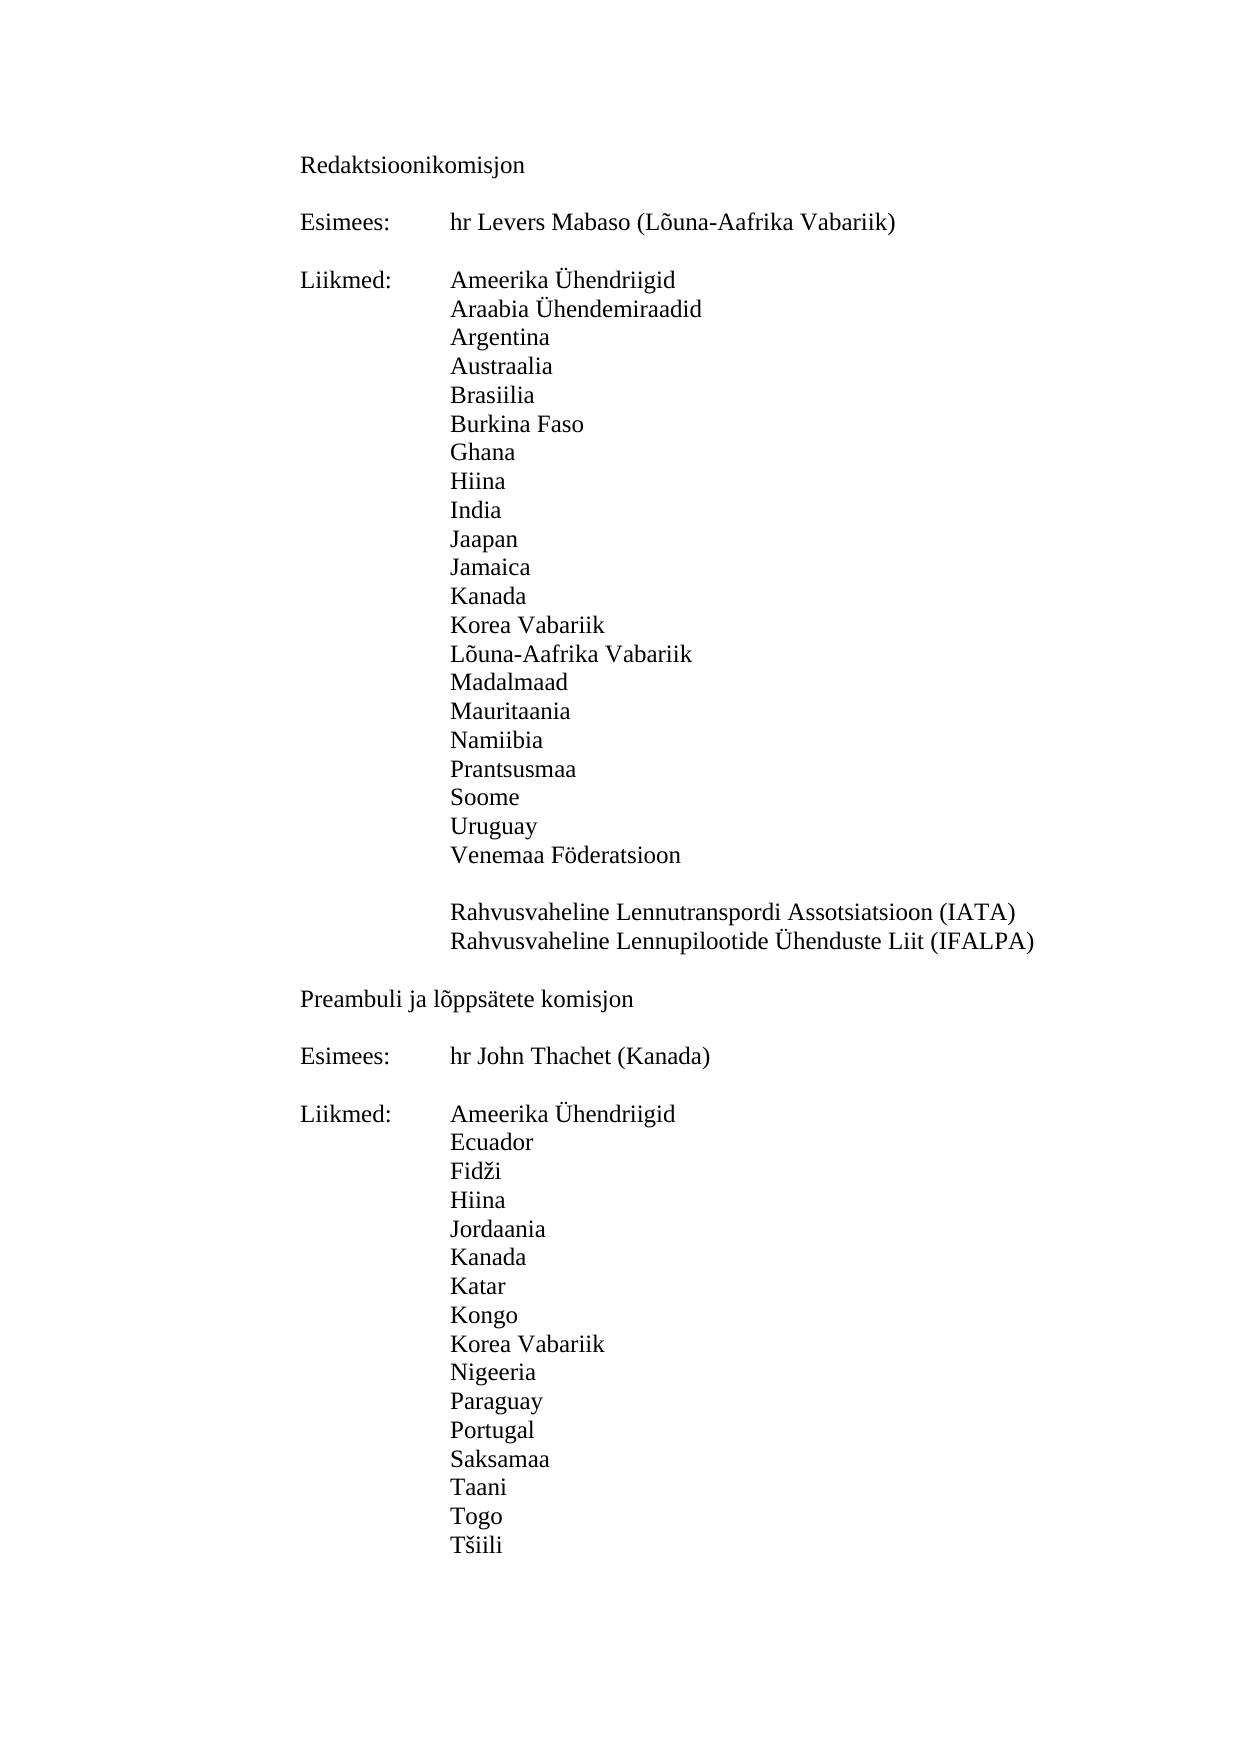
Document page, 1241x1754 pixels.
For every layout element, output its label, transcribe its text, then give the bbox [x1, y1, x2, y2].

text Paraguay [450, 1386, 1122, 1415]
text Katar [450, 1271, 1122, 1300]
text Hiina [450, 466, 1122, 495]
text Namiibia [450, 725, 1122, 754]
text Korea Vabariik [450, 610, 1122, 639]
text Korea Vabariik [450, 1329, 1122, 1357]
text Kanada [450, 581, 1122, 610]
text Kanada [450, 1242, 1122, 1271]
text Jaapan [450, 524, 1122, 552]
text Liikmed: Ameerika Ühendriigid [225, 1099, 1122, 1127]
text Madalmaad [450, 667, 1122, 696]
text Esimees: hr Levers Mabaso (Lõuna-Aafrika Vabariik) [150, 207, 1122, 236]
text Portugal [450, 1415, 1122, 1444]
text Kongo [450, 1300, 1122, 1329]
text Liikmed: Ameerika Ühendriigid [225, 265, 1122, 294]
text Hiina [450, 1185, 1122, 1214]
text Rahvusvaheline Lennupilootide Ühenduste Liit (IFALPA) [450, 926, 1122, 955]
text Redaktsioonikomisjon [225, 150, 1122, 179]
text Lõuna-Aafrika Vabariik [450, 639, 1122, 667]
text Venemaa Föderatsioon [450, 840, 1122, 869]
text Saksamaa [450, 1444, 1122, 1472]
text Argentina [375, 322, 1122, 351]
text Preambuli ja lõppsätete komisjon [150, 984, 1122, 1012]
text Burkina Faso [450, 409, 1122, 437]
text Uruguay [450, 811, 1122, 840]
text Prantsusmaa [450, 754, 1122, 782]
text Esimees: hr John Thachet (Kanada) [225, 1041, 1122, 1070]
text Jordaania [450, 1214, 1122, 1242]
text Araabia Ühendemiraadid [375, 294, 1122, 322]
text Tšiili [375, 1530, 1122, 1559]
text Soome [450, 782, 1122, 811]
text Austraalia [375, 351, 1122, 380]
text Ghana [450, 437, 1122, 466]
text Togo [450, 1501, 1122, 1530]
text Rahvusvaheline Lennutranspordi Assotsiatsioon (IATA) [450, 897, 1122, 926]
text Jamaica [450, 552, 1122, 581]
text Fidži [450, 1156, 1122, 1185]
text Brasiilia [450, 380, 1122, 409]
text Taani [450, 1472, 1122, 1501]
text India [450, 495, 1122, 524]
text Mauritaania [450, 696, 1122, 725]
text Nigeeria [450, 1357, 1122, 1386]
text Ecuador [375, 1127, 1122, 1156]
